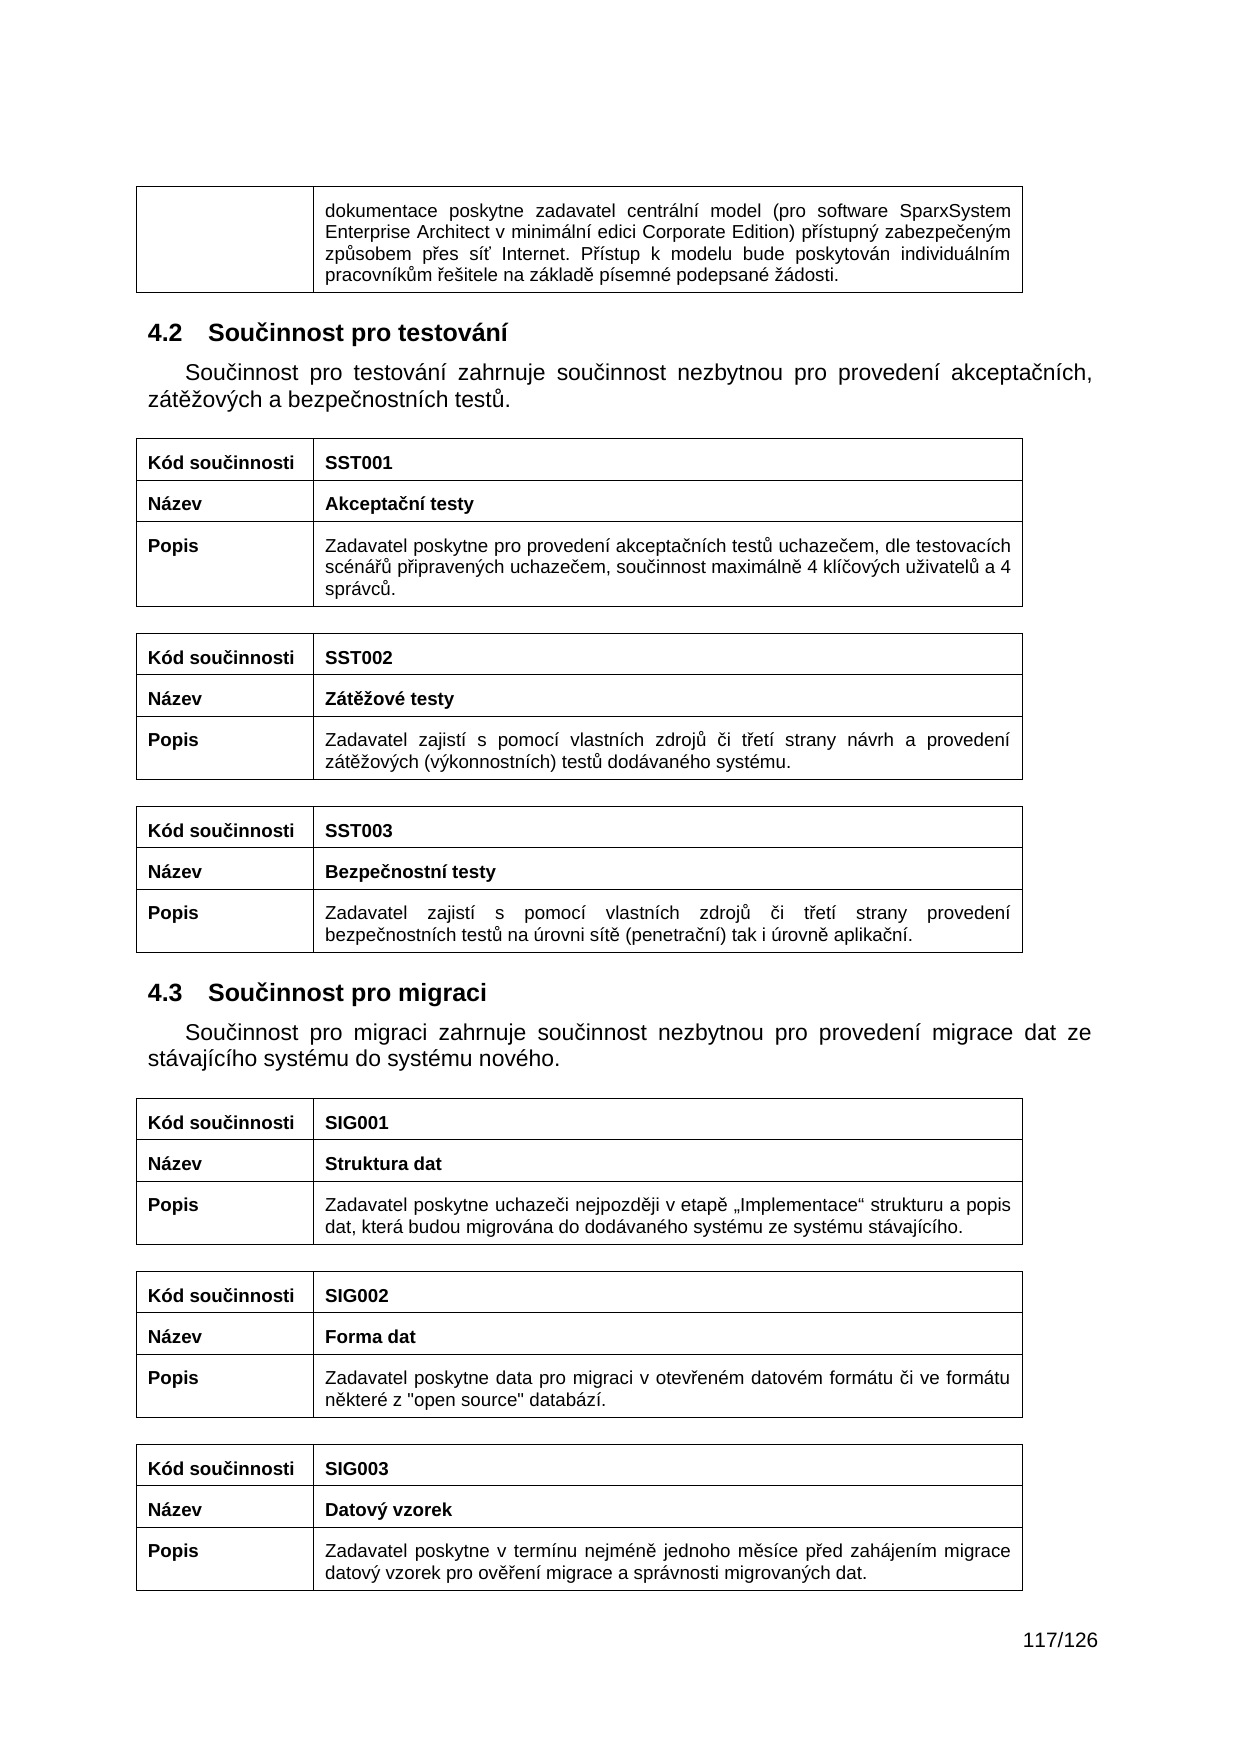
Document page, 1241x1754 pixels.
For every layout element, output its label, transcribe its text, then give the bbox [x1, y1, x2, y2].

subtitle Součinnost pro testování [148, 318, 1092, 347]
text Součinnost pro migraci zahrnuje součinnost nezbytnou pro provedení migrace dat ze stávajícího systému do systému nového. [148, 1019, 1092, 1072]
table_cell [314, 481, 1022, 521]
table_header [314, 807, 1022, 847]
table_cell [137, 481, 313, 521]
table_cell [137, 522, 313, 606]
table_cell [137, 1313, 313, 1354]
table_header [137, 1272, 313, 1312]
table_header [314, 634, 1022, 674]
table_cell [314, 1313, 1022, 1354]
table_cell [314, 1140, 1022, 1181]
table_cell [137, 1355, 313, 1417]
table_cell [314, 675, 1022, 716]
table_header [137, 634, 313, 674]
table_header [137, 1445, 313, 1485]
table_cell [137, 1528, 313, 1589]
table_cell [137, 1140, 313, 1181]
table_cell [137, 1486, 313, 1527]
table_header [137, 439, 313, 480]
text Součinnost pro testování zahrnuje součinnost nezbytnou pro provedení akceptačních, zátěžových a bezpečnostních testů. [148, 359, 1092, 412]
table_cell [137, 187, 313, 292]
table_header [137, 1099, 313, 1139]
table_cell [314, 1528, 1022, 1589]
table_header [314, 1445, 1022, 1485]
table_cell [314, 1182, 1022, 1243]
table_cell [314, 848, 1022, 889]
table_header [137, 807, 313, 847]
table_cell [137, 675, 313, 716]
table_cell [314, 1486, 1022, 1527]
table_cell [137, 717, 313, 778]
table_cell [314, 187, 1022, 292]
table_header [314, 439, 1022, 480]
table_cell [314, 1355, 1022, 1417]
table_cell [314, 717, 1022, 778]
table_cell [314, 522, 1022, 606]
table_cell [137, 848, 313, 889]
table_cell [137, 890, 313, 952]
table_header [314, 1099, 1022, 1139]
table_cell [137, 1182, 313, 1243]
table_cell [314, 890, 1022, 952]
subtitle Součinnost pro migraci [148, 978, 1092, 1006]
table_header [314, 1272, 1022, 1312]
